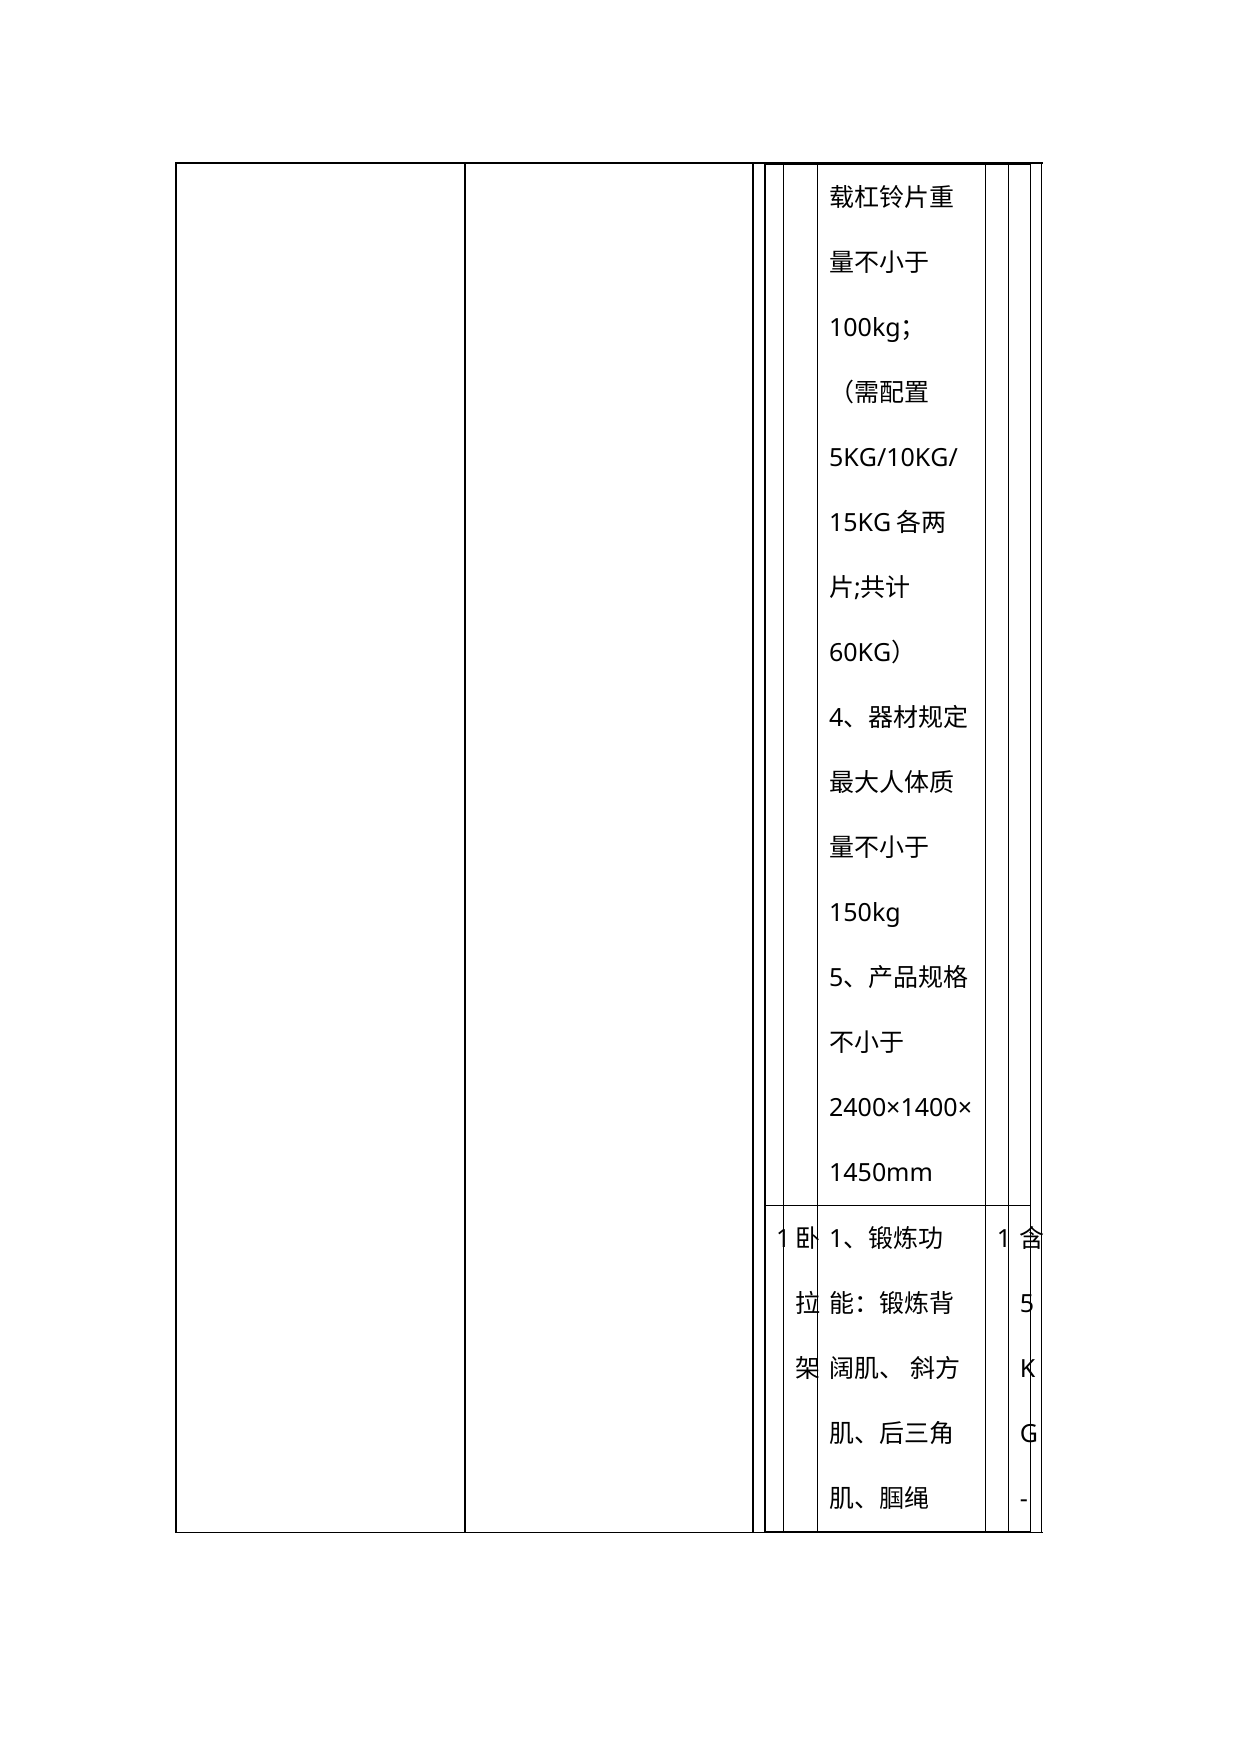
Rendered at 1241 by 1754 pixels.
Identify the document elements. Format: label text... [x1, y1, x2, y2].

table_cell [818, 165, 985, 1205]
table_cell [766, 1206, 783, 1531]
table_cell [784, 165, 817, 1205]
table_cell [466, 164, 752, 1532]
table_cell [1009, 165, 1030, 1205]
table_cell 1 [177, 164, 464, 1532]
table_cell [1009, 1206, 1030, 1531]
table_cell [784, 1206, 817, 1531]
table_cell [1031, 164, 1041, 1233]
table_cell [754, 164, 764, 1532]
table_cell [986, 165, 1008, 1205]
table_cell [1031, 1229, 1041, 1532]
table_cell [818, 1206, 985, 1531]
table_cell [766, 165, 783, 1205]
table_cell [986, 1206, 1008, 1531]
